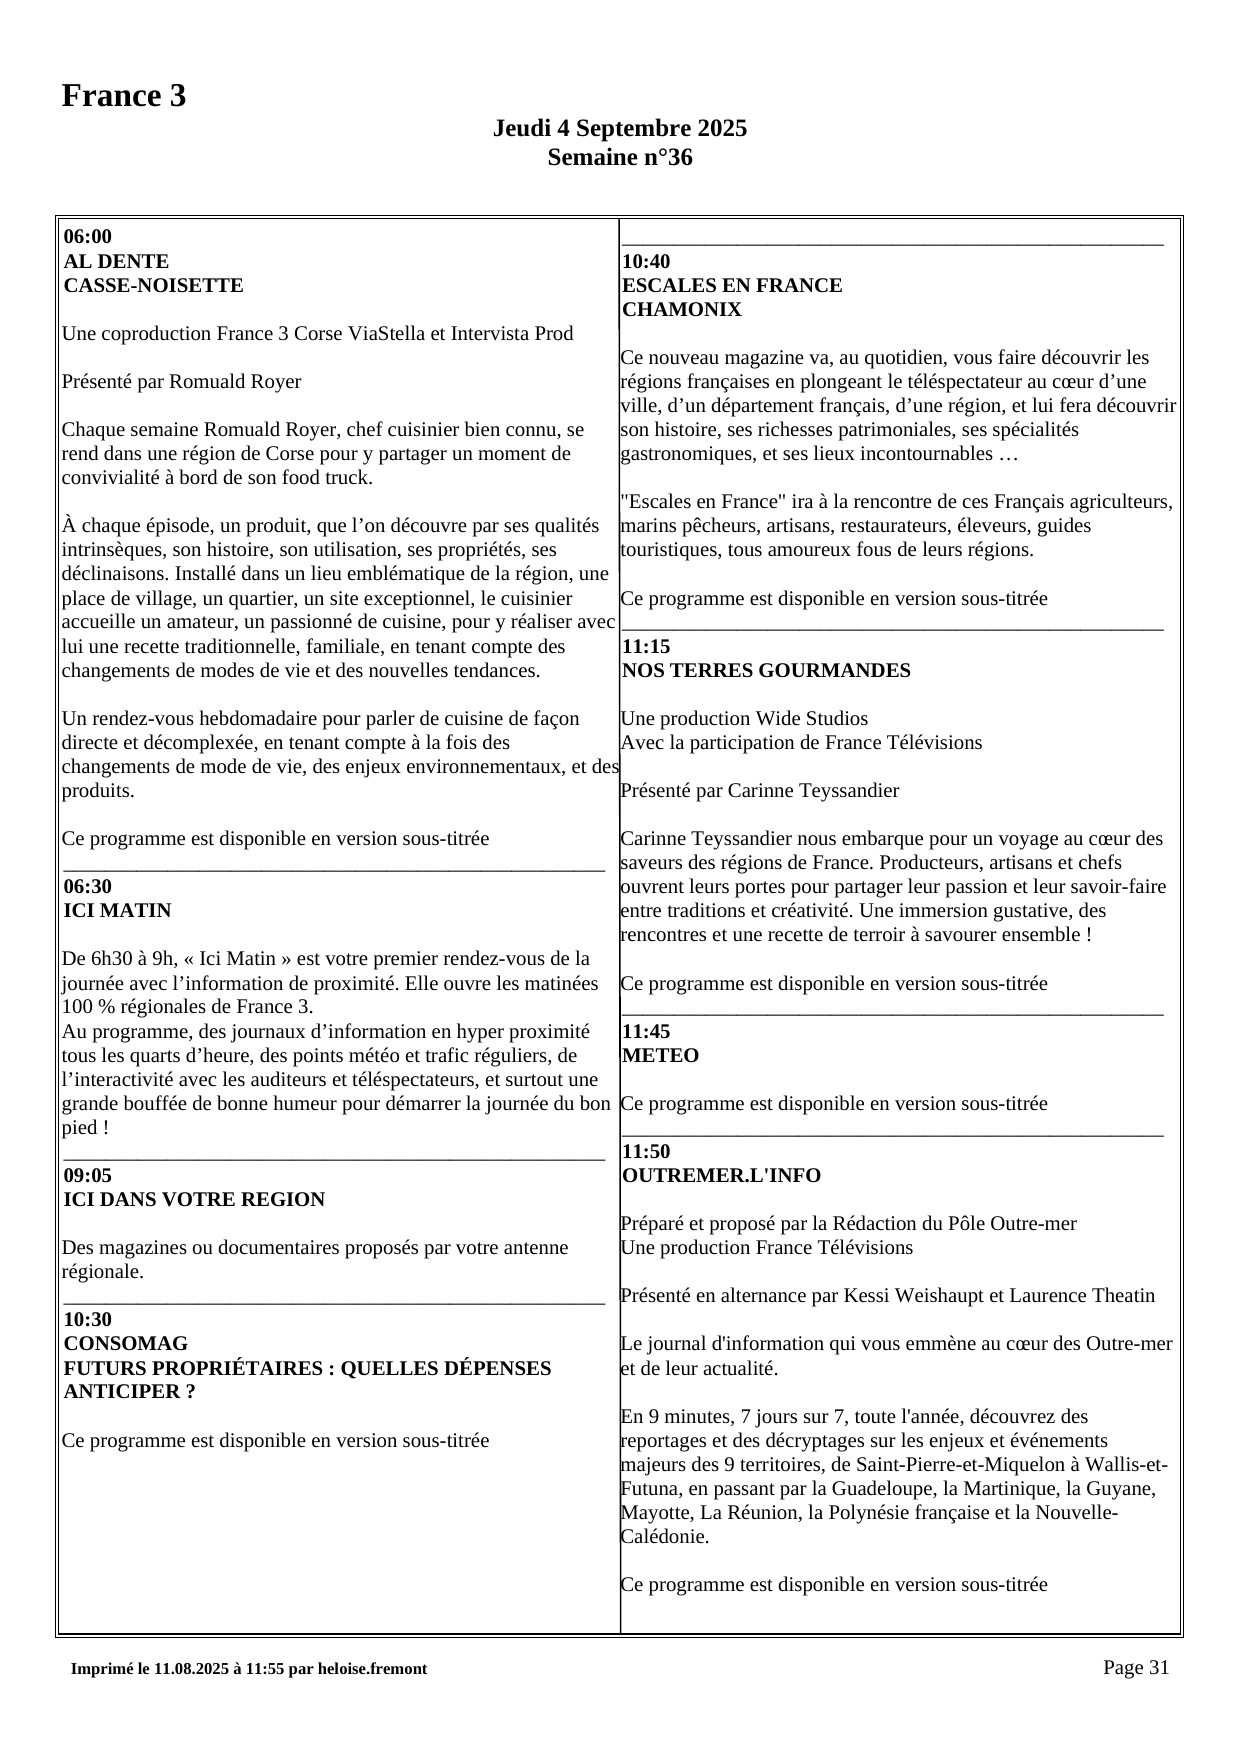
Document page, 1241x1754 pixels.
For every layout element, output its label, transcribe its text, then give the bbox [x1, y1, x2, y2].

text CHAMONIX [622, 297, 1179, 321]
text ____________________________________________________ [622, 224, 1179, 248]
text ICI DANS VOTRE REGION [63, 1187, 620, 1211]
text CASSE-NOISETTE [63, 273, 620, 297]
text ____________________________________________________ [63, 1283, 620, 1307]
text METEO [622, 1043, 1179, 1067]
text Ce programme est disponible en version sous-titrée [61, 826, 620, 850]
text NOS TERRES GOURMANDES [622, 658, 1179, 682]
text 09:05 [63, 1163, 620, 1187]
text 11:15 [622, 633, 1179, 658]
text AL DENTE [63, 248, 620, 273]
text Ce programme est disponible en version sous-titrée [620, 1091, 1179, 1115]
text Une coproduction France 3 Corse ViaStella et Intervista Prod Présenté par Romuald Royer Chaque semaine Romuald Royer, chef cuisinier bien connu, se rend dans une région de Corse pour y partager un moment de convivialité à bord de son food truck. À chaque épisode, un produit, que l’on découvre par ses qualités intrinsèques, son histoire, son utilisation, ses propriétés, ses déclinaisons. Installé dans un lieu emblématique de la région, une place de village, un quartier, un site exceptionnel, le cuisinier accueille un amateur, un passionné de cuisine, pour y réaliser avec lui une recette traditionnelle, familiale, en tenant compte des changements de modes de vie et des nouvelles tendances. Un rendez-vous hebdomadaire pour parler de cuisine de façon directe et décomplexée, en tenant compte à la fois des changements de mode de vie, des enjeux environnementaux, et des produits. [61, 297, 620, 802]
text CONSOMAG [63, 1331, 620, 1355]
text ____________________________________________________ [622, 994, 1179, 1018]
text Des magazines ou documentaires proposés par votre antenne régionale. [61, 1211, 620, 1283]
text OUTREMER.L'INFO [622, 1163, 1179, 1187]
text Une production Wide Studios Avec la participation de France Télévisions Présenté par Carinne Teyssandier Carinne Teyssandier nous embarque pour un voyage au cœur des saveurs des régions de France. Producteurs, artisans et chefs ouvrent leurs portes pour partager leur passion et leur savoir-faire entre traditions et créativité. Une immersion gustative, des rencontres et une recette de terroir à savourer ensemble ! [620, 682, 1179, 946]
text De 6h30 à 9h, « Ici Matin » est votre premier rendez-vous de la journée avec l’information de proximité. Elle ouvre les matinées 100 % régionales de France 3. Au programme, des journaux d’information en hyper proximité tous les quarts d’heure, des points météo et trafic réguliers, de l’interactivité avec les auditeurs et téléspectateurs, et surtout une grande bouffée de bonne humeur pour démarrer la journée du bon pied ! [61, 922, 620, 1139]
text ICI MATIN [63, 898, 620, 922]
text Ce programme est disponible en version sous-titrée [620, 970, 1179, 994]
text ESCALES EN FRANCE [622, 273, 1179, 297]
text Ce programme est disponible en version sous-titrée [620, 585, 1179, 609]
text ____________________________________________________ [622, 1115, 1179, 1139]
text 06:30 [63, 874, 620, 898]
text ____________________________________________________ [63, 850, 620, 874]
text FUTURS PROPRIÉTAIRES : QUELLES DÉPENSES ANTICIPER ? [63, 1355, 620, 1403]
text ____________________________________________________ [63, 1139, 620, 1163]
text Ce programme est disponible en version sous-titrée [620, 1572, 1179, 1596]
text Préparé et proposé par la Rédaction du Pôle Outre-mer Une production France Télévisions Présenté en alternance par Kessi Weishaupt et Laurence Theatin Le journal d'information qui vous emmène au cœur des Outre-mer et de leur actualité. En 9 minutes, 7 jours sur 7, toute l'année, découvrez des reportages et des décryptages sur les enjeux et événements majeurs des 9 territoires, de Saint-Pierre-et-Miquelon à Wallis-et-Futuna, en passant par la Guadeloupe, la Martinique, la Guyane, Mayotte, La Réunion, la Polynésie française et la Nouvelle-Calédonie. [620, 1187, 1179, 1572]
text 11:45 [622, 1018, 1179, 1043]
text 11:50 [622, 1139, 1179, 1163]
text 10:30 [63, 1307, 620, 1331]
text ____________________________________________________ [622, 609, 1179, 633]
text 10:40 [622, 248, 1179, 273]
text 06:00 [63, 224, 620, 248]
text Ce programme est disponible en version sous-titrée [61, 1428, 620, 1452]
text Ce nouveau magazine va, au quotidien, vous faire découvrir les régions françaises en plongeant le téléspectateur au cœur d’une ville, d’un département français, d’une région, et lui fera découvrir son histoire, ses richesses patrimoniales, ses spécialités gastronomiques, et ses lieux incontournables … "Escales en France" ira à la rencontre de ces Français agriculteurs, marins pêcheurs, artisans, restaurateurs, éleveurs, guides touristiques, tous amoureux fous de leurs régions. [620, 321, 1179, 561]
